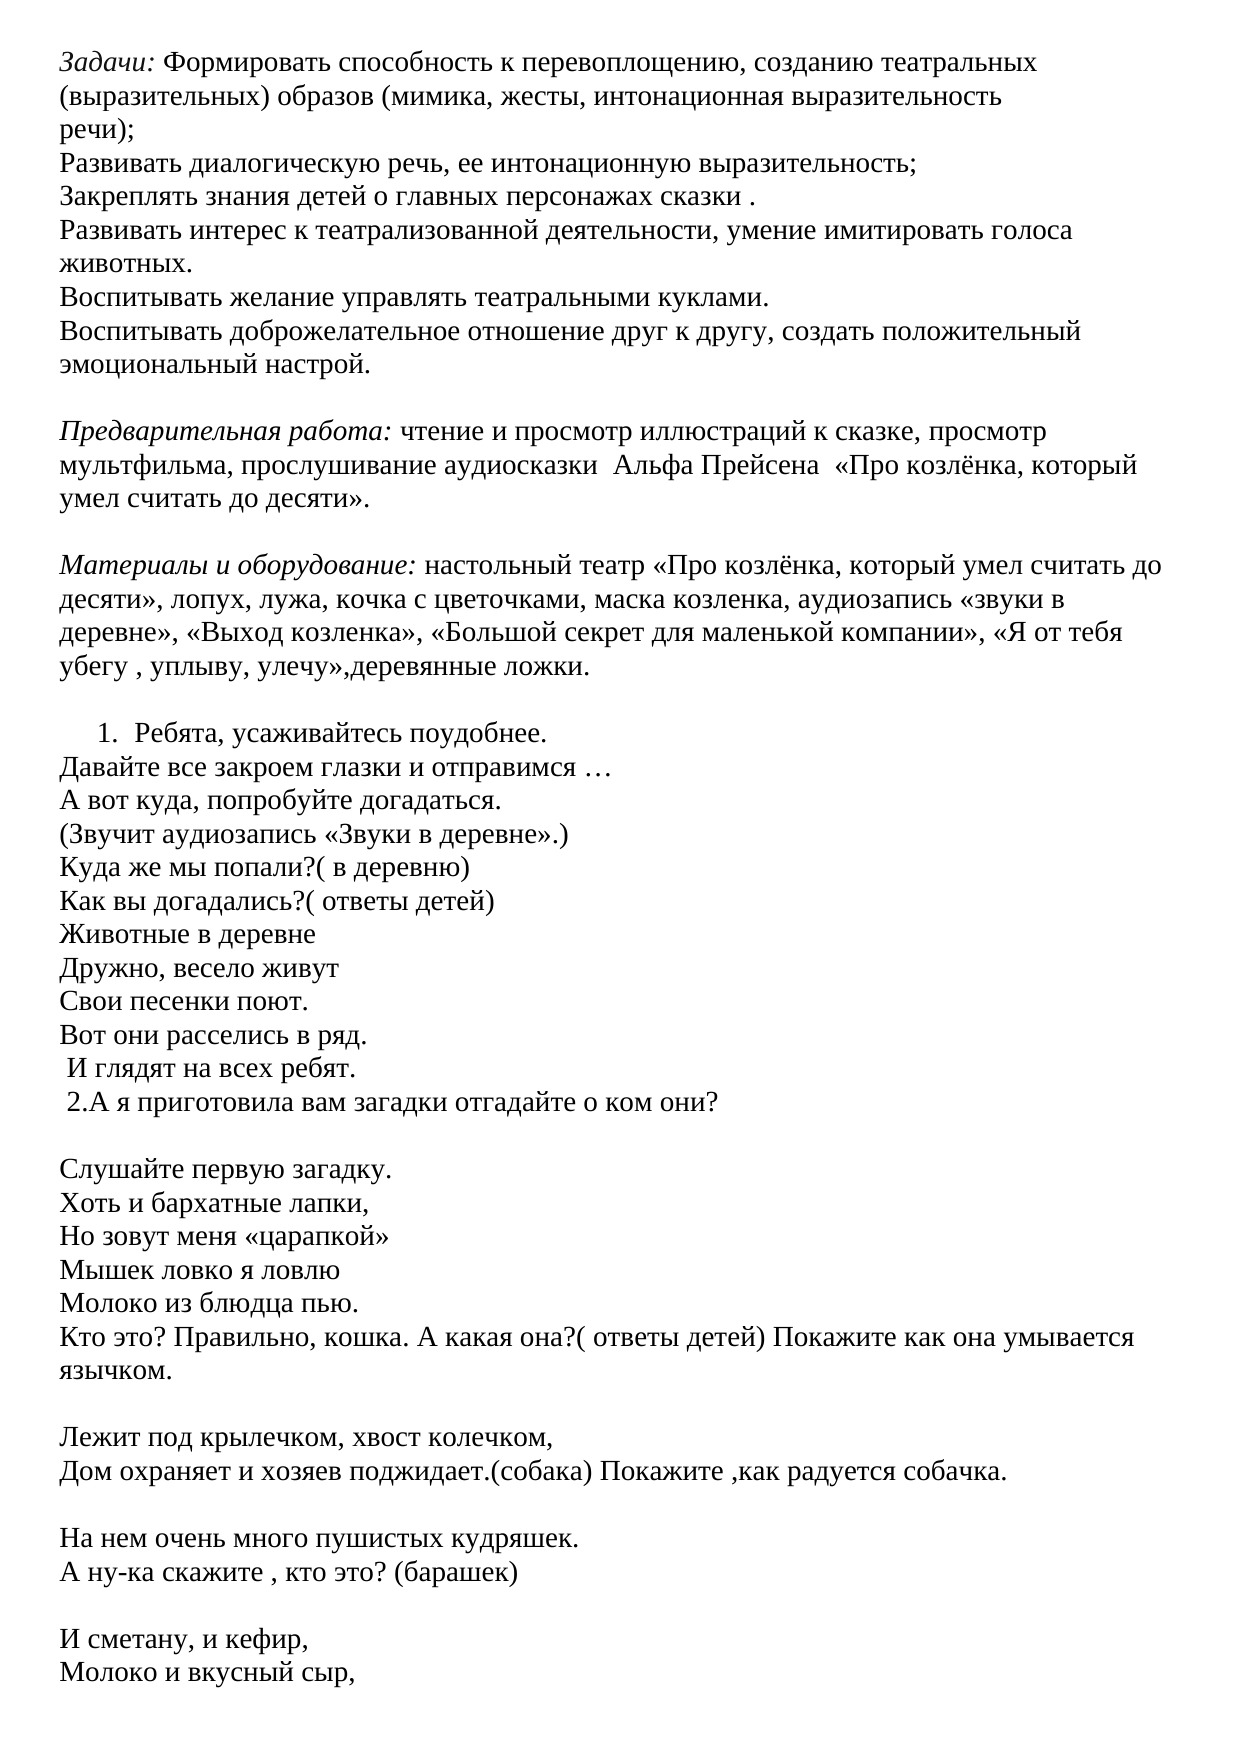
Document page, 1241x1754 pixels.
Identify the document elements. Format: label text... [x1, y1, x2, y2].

list Ребята, усаживайтесь поудобнее. [97, 715, 1181, 749]
text И глядят на всех ребят. [59, 1051, 1181, 1084]
text Молоко из блюдца пью. [59, 1285, 1181, 1319]
text А вот куда, попробуйте догадаться. [59, 782, 1181, 816]
text 2.А я приготовила вам загадки отгадайте о ком они? [59, 1084, 1181, 1118]
text (Звучит аудиозапись «Звуки в деревне».) [59, 816, 1181, 849]
text Мышек ловко я ловлю [59, 1252, 1181, 1285]
text Задачи: Формировать способность к перевоплощению, созданию театральных (выразительных) образов (мимика, жесты, интонационная выразительность речи); Развивать диалогическую речь, ее интонационную выразительность; [59, 44, 1181, 178]
text Воспитывать желание управлять театральными куклами. [59, 279, 1181, 313]
text Материалы и оборудование: настольный театр «Про козлёнка, который умел считать до десяти», лопух, лужа, кочка с цветочками, маска козленка, аудиозапись «звуки в деревне», «Выход козленка», «Большой секрет для маленькой компании», «Я от тебя убегу , уплыву, улечу»,деревянные ложки. [59, 547, 1181, 682]
text Как вы догадались?( ответы детей) [59, 883, 1181, 916]
text Вот они расселись в ряд. [59, 1017, 1181, 1051]
text Дружно, весело живут [59, 950, 1181, 983]
text А ну-ка скажите , кто это? (барашек) [59, 1554, 1181, 1587]
text Но зовут меня «царапкой» [59, 1218, 1181, 1252]
text Дом охраняет и хозяев поджидает.(собака) Покажите ,как радуется собачка. [59, 1453, 1181, 1487]
text Развивать интерес к театрализованной деятельности, умение имитировать голоса животных. [59, 212, 1181, 279]
text Свои песенки поют. [59, 983, 1181, 1017]
text Куда же мы попали?( в деревню) [59, 849, 1181, 883]
text Закреплять знания детей о главных персонажах сказки . [59, 178, 1181, 212]
text Кто это? Правильно, кошка. А какая она?( ответы детей) Покажите как она умывается язычком. [59, 1319, 1181, 1386]
text Молоко и вкусный сыр, [59, 1654, 1181, 1688]
text Предварительная работа: чтение и просмотр иллюстраций к сказке, просмотр мультфильма, прослушивание аудиосказки Альфа Прейсена «Про козлёнка, который умел считать до десяти». [59, 413, 1181, 514]
text Воспитывать доброжелательное отношение друг к другу, создать положительный эмоциональный настрой. [59, 313, 1181, 380]
text Давайте все закроем глазки и отправимся … [59, 749, 1181, 782]
text На нем очень много пушистых кудряшек. [59, 1520, 1181, 1554]
text Животные в деревне [59, 916, 1181, 950]
text Хоть и бархатные лапки, [59, 1185, 1181, 1218]
text И сметану, и кефир, [59, 1621, 1181, 1654]
text Слушайте первую загадку. [59, 1151, 1181, 1185]
text Лежит под крылечком, хвост колечком, [59, 1419, 1181, 1453]
